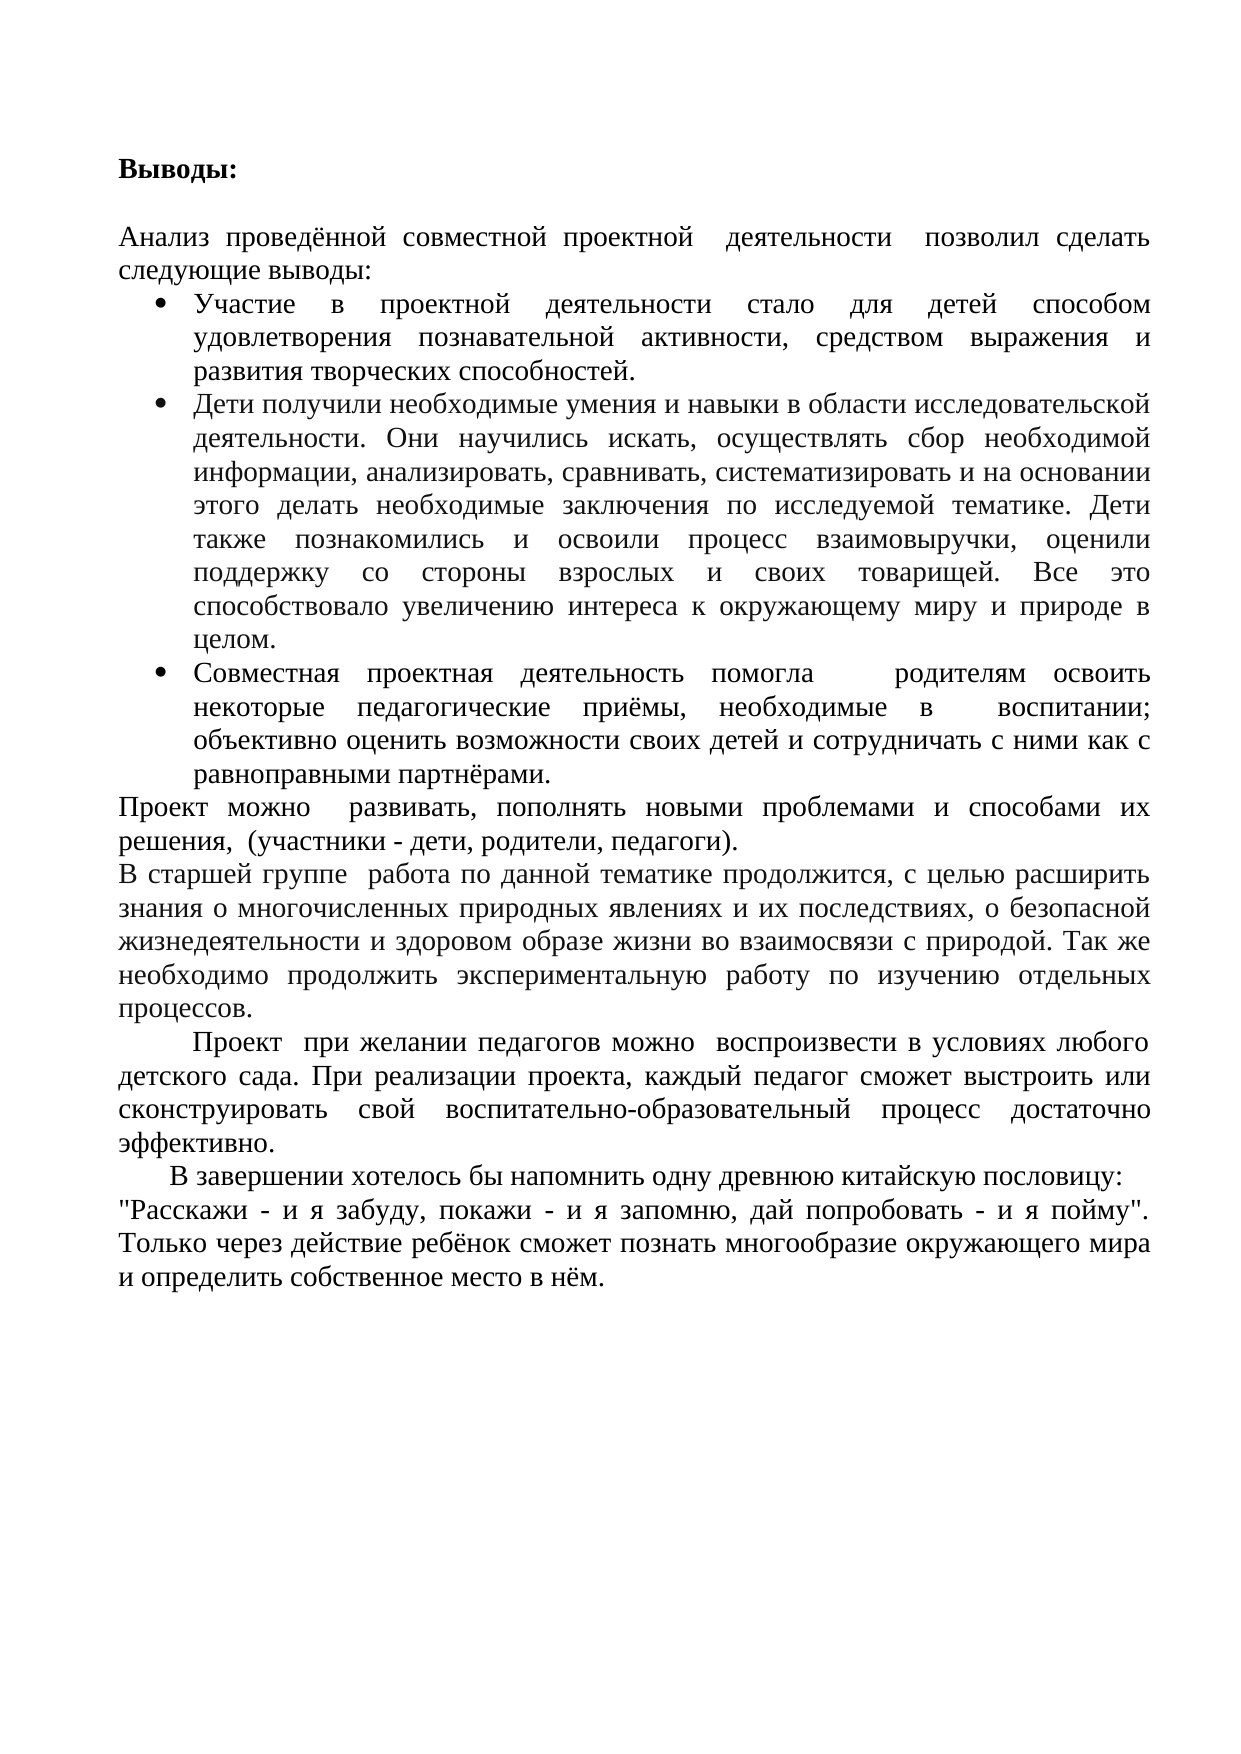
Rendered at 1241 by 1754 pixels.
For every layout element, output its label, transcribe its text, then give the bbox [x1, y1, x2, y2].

text В старшей группе работа по данной тематике продолжится, с целью расширить знания о многочисленных природных явлениях и их последствиях, о безопасной жизнедеятельности и здоровом образе жизни во взаимосвязи с природой. Так же необходимо продолжить экспериментальную работу по изучению отдельных процессов. [118, 856, 1152, 1024]
text Проект при желании педагогов можно воспроизвести в условиях любого детского сада. При реализации проекта, каждый педагог сможет выстроить или сконструировать свой воспитательно-образовательный процесс достаточно эффективно. [118, 1024, 1152, 1158]
list Участие в проектной деятельности стало для детей способом удовлетворения познавательной активности, средством выражения и развития творческих способностей. [156, 286, 1152, 387]
text Выводы: [118, 152, 1152, 185]
text Анализ проведённой совместной проектной деятельности позволил сделать следующие выводы: [118, 219, 1152, 286]
text Проект можно развивать, пополнять новыми проблемами и способами их решения, (участники - дети, родители, педагоги). [118, 789, 1152, 856]
list Дети получили необходимые умения и навыки в области исследовательской деятельности. Они научились искать, осуществлять сбор необходимой информации, анализировать, сравнивать, систематизировать и на основании этого делать необходимые заключения по исследуемой тематике. Дети также познакомились и освоили процесс взаимовыручки, оценили поддержку со стороны взрослых и своих товарищей. Все это способствовало увеличению интереса к окружающему миру и природе в целом. [156, 387, 1152, 655]
text В завершении хотелось бы напомнить одну древнюю китайскую пословицу: [118, 1158, 1152, 1192]
list Совместная проектная деятельность помогла родителям освоить некоторые педагогические приёмы, необходимые в воспитании; объективно оценить возможности своих детей и сотрудничать с ними как с равноправными партнёрами. [156, 655, 1152, 789]
text "Расскажи - и я забуду, покажи - и я запомню, дай попробовать - и я пойму". Только через действие ребёнок сможет познать многообразие окружающего мира и определить собственное место в нём. [118, 1192, 1152, 1292]
